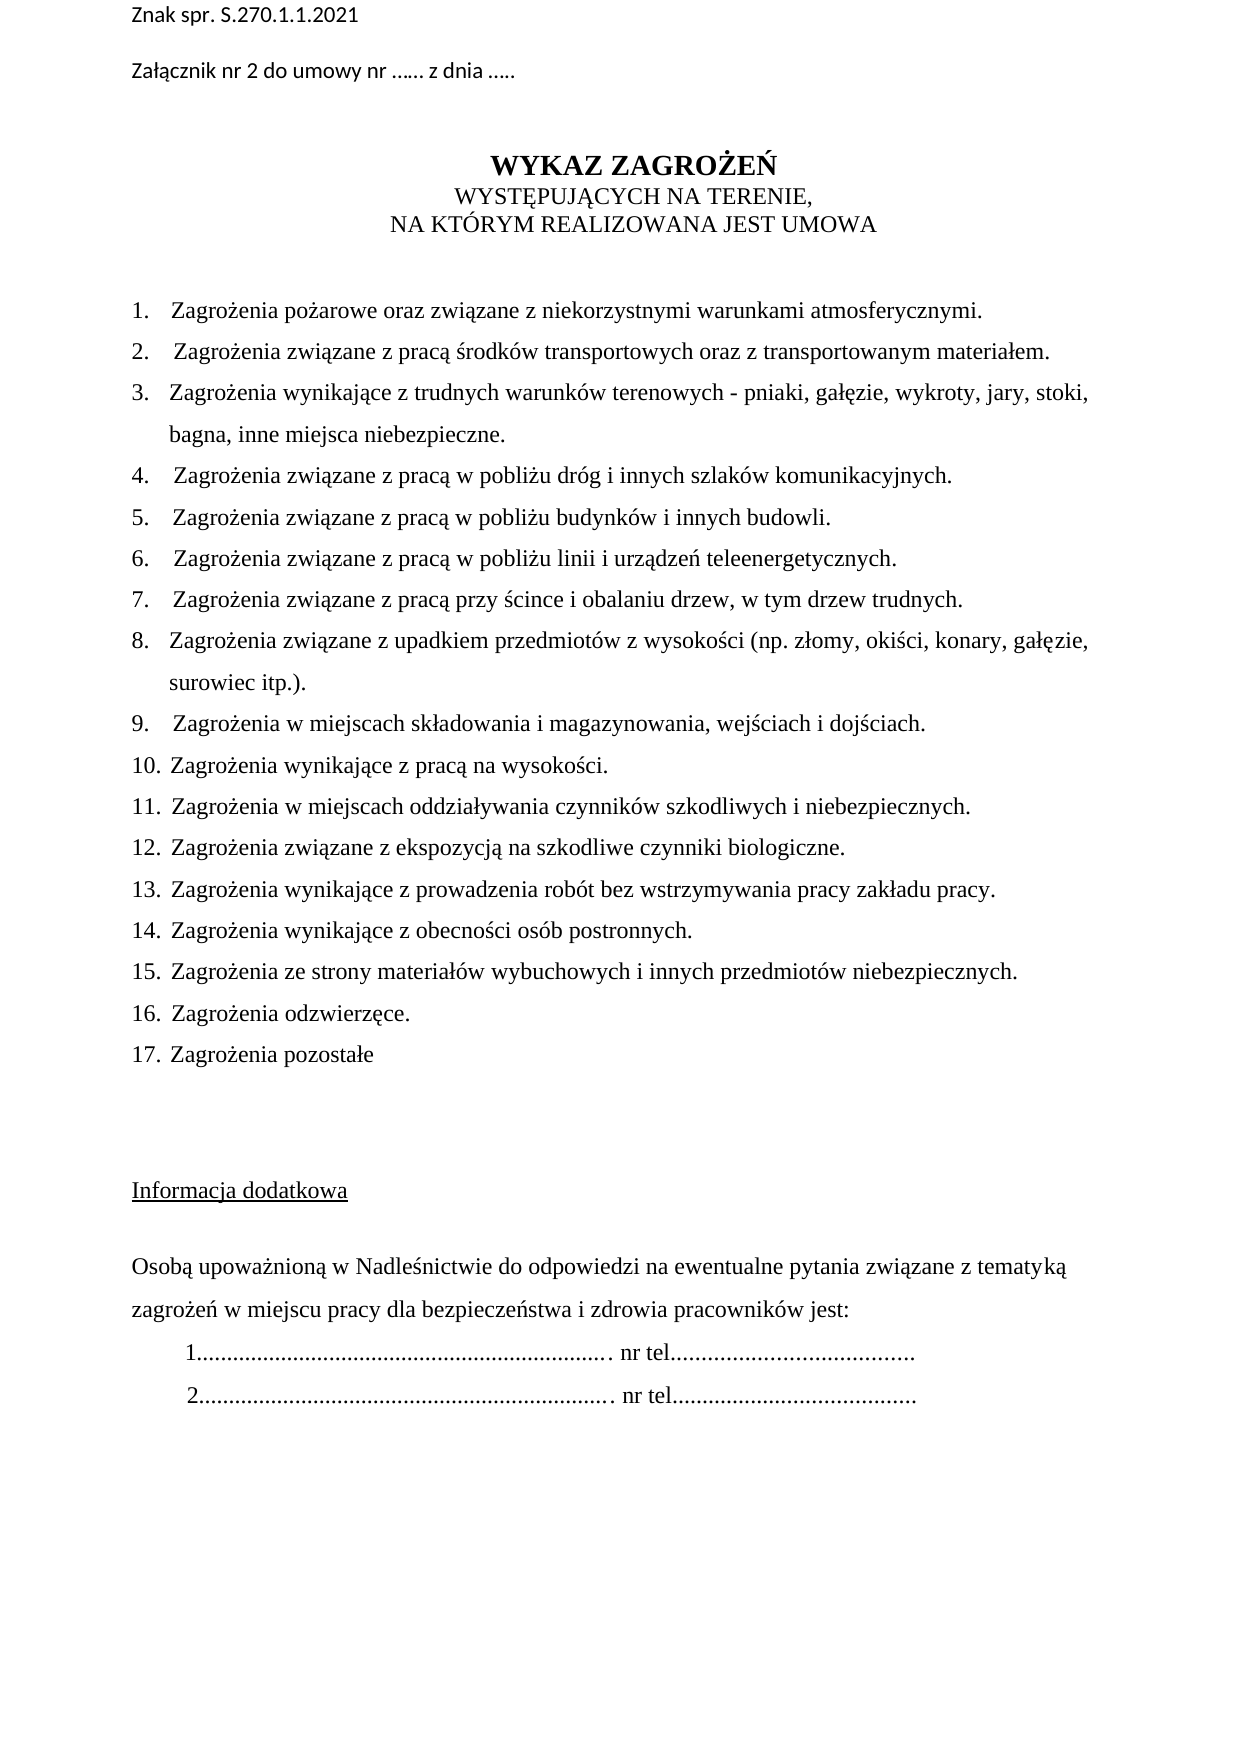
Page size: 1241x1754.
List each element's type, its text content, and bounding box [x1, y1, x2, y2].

list Zagrożenia pożarowe oraz związane z niekorzystnymi warunkami atmosferycznymi. [131, 296, 1136, 323]
text Informacja dodatkowa [131, 1176, 1136, 1204]
list Zagrożenia odzwierzęce. [131, 999, 1136, 1026]
text 1 nr tel [131, 1326, 1136, 1369]
text Osobą upoważnioną w Nadleśnictwie do odpowiedzi na ewentualne pytania związane z tematyką zagrożeń w miejscu pracy dla bezpieczeństwa i zdrowia pracowników jest: [131, 1240, 1136, 1326]
text WYSTĘPUJĄCYCH NA TERENIE, [131, 182, 1136, 210]
list Zagrożenia związane z ekspozycją na szkodliwe czynniki biologiczne. [131, 833, 1136, 861]
text NA KTÓRYM REALIZOWANA JEST UMOWA [131, 210, 1136, 239]
list Zagrożenia w miejscach składowania i magazynowania, wejściach i dojściach. [131, 709, 1136, 737]
list Zagrożenia związane z pracą w pobliżu linii i urządzeń teleenergetycznych. [131, 544, 1136, 571]
list Zagrożenia związane z pracą w pobliżu dróg i innych szlaków komunikacyjnych. [131, 461, 1136, 489]
list Zagrożenia pozostałe [131, 1040, 1136, 1068]
list Zagrożenia związane z pracą przy ścince i obalaniu drzew, w tym drzew trudnych. [131, 585, 1136, 613]
list Zagrożenia wynikające z trudnych warunków terenowych - pniaki, gałęzie, wykroty, jary, stoki, bagna, inne miejsca niebezpieczne. [131, 378, 1136, 447]
list Zagrożenia związane z pracą środków transportowych oraz z transportowanym materiałem. [131, 337, 1136, 365]
list Zagrożenia związane z upadkiem przedmiotów z wysokości (np. złomy, okiści, konary, gałęzie, surowiec itp.). [131, 627, 1136, 696]
list Zagrożenia związane z pracą w pobliżu budynków i innych budowli. [131, 502, 1136, 530]
list Zagrożenia wynikające z obecności osób postronnych. [131, 916, 1136, 944]
text WYKAZ ZAGROŻEŃ [131, 153, 1136, 182]
list Zagrożenia wynikające z prowadzenia robót bez wstrzymywania pracy zakładu pracy. [131, 875, 1136, 902]
text 2 nr tel [131, 1369, 1136, 1412]
list Zagrożenia wynikające z pracą na wysokości. [131, 751, 1136, 778]
list Zagrożenia w miejscach oddziaływania czynników szkodliwych i niebezpiecznych. [131, 792, 1136, 819]
list Zagrożenia ze strony materiałów wybuchowych i innych przedmiotów niebezpiecznych. [131, 957, 1136, 985]
